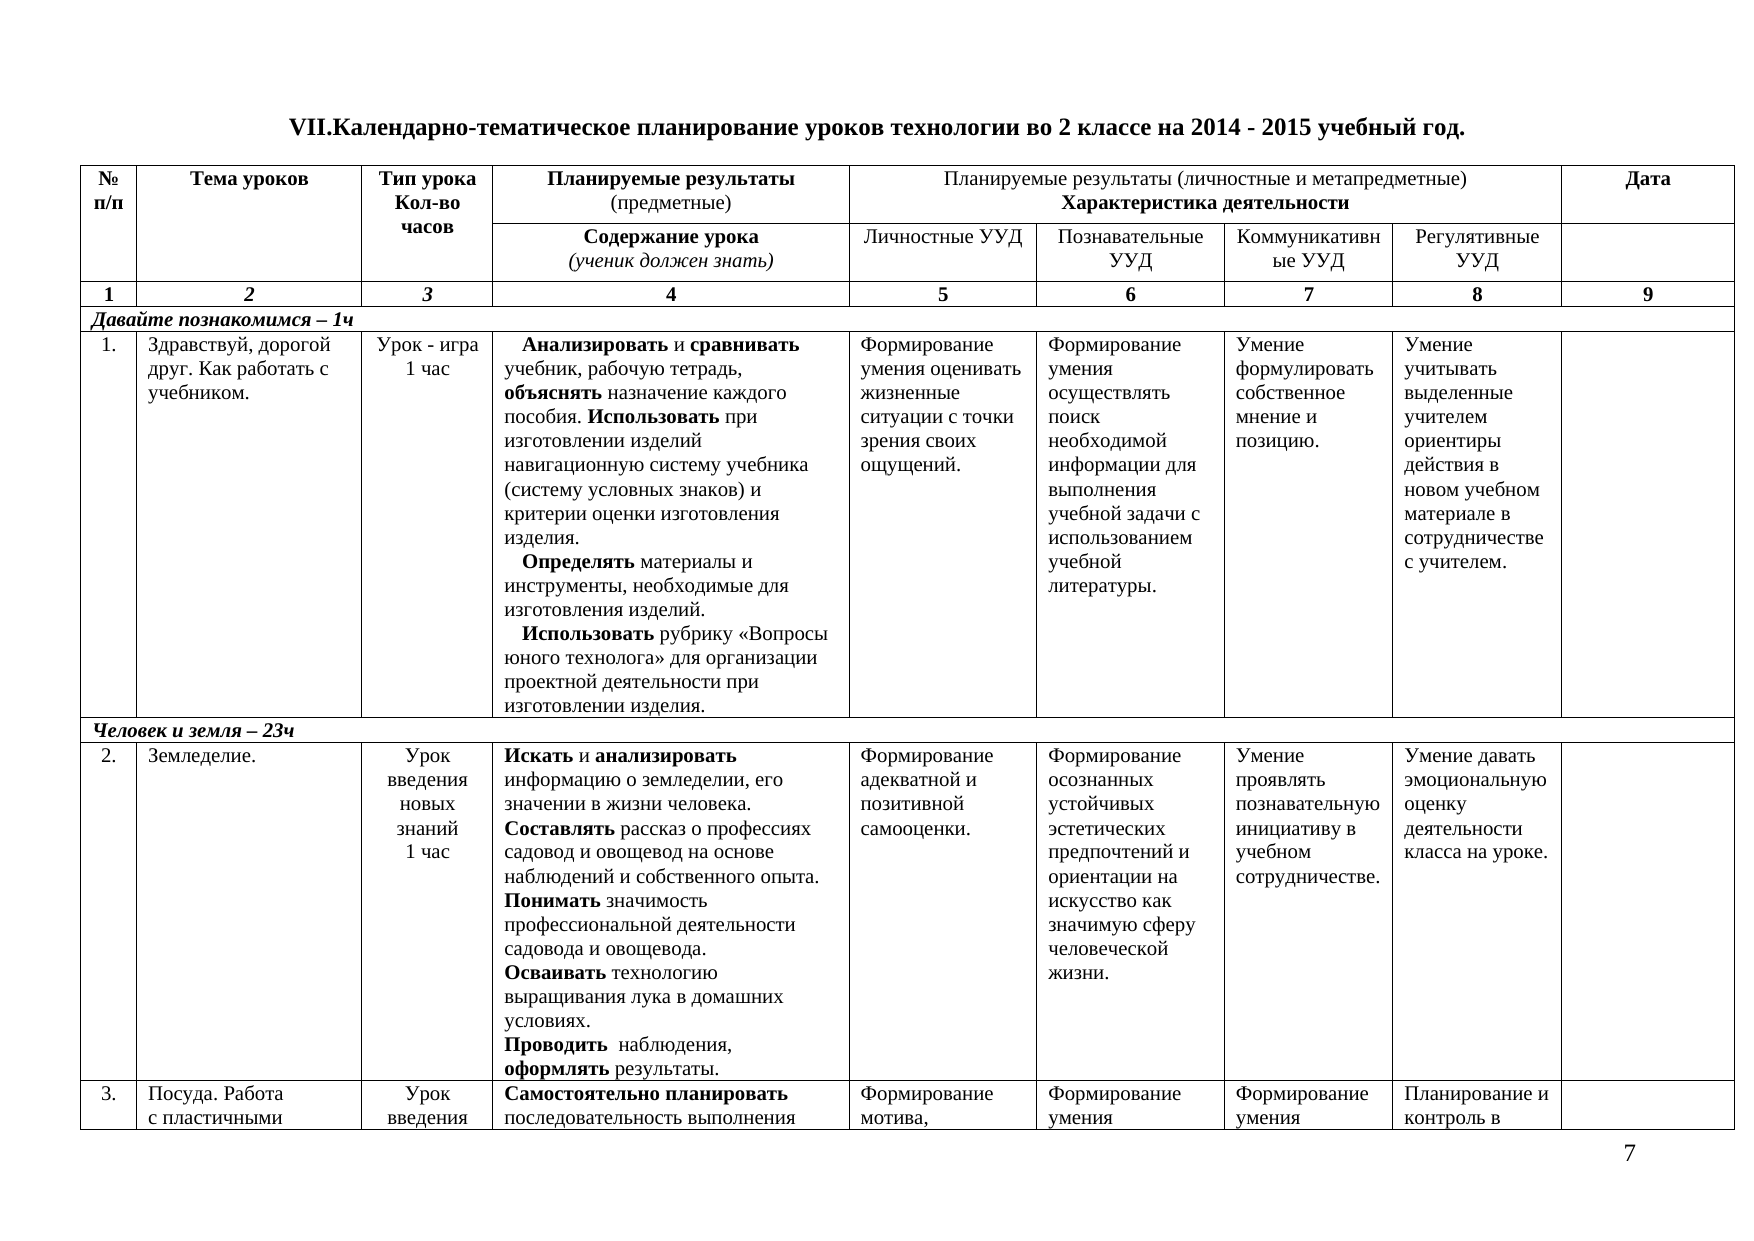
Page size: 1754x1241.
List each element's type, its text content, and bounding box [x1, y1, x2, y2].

table_header Планируемые результаты (предметные) [493, 166, 849, 223]
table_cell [362, 1081, 492, 1129]
table_cell 9 [1562, 282, 1734, 306]
table_cell Умение учитывать выделенные учителем ориентиры действия в новом учебном материале в сотрудничестве с учителем. [1393, 332, 1561, 717]
table_cell Анализировать и сравнивать учебник, рабочую тетрадь, объяснять назначение каждого пособия. Использовать при изготовлении изделий навигационную систему учебника (систему условных знаков) и критерии оценки изготовления изделия. Определять материалы и инструменты, необходимые для изготовления изделий. Использовать рубрику «Вопросы юного технолога» для организации проектной деятельности при изготовлении изделия. [493, 332, 849, 717]
table_cell [1562, 224, 1734, 281]
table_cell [1037, 1081, 1224, 1129]
table_cell Содержание урока (ученик должен знать) [493, 224, 849, 281]
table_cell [137, 1081, 361, 1129]
table_cell Урок введения новых знаний 1 час [362, 743, 492, 1080]
table_cell Искать и анализировать информацию о земледелии, его значении в жизни человека. Составлять рассказ о профессиях садовод и овощевод на основе наблюдений и собственного опыта. Понимать значимость профессиональной деятельности садовода и овощевода. Осваивать технологию выращивания лука в домашних условиях. Проводить наблюдения, оформлять результаты. [493, 743, 849, 1080]
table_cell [850, 1081, 1036, 1129]
table_cell 1 [81, 282, 136, 306]
table_cell 4 [493, 282, 849, 306]
table_cell 1. [81, 332, 136, 717]
table_cell 3 [362, 282, 492, 306]
table_cell Личностные УУД [850, 224, 1036, 281]
table_header Тема уроков [137, 166, 361, 281]
table_cell Формирование умения осуществлять поиск необходимой информации для выполнения учебной задачи с использованием учебной литературы. [1037, 332, 1224, 717]
table_cell 5 [850, 282, 1036, 306]
table_cell Земледелие. [137, 743, 361, 1080]
table_cell Регулятивные УУД [1393, 224, 1561, 281]
table_cell 2 [137, 282, 361, 306]
table_cell Умение проявлять познавательную инициативу в учебном сотрудничестве. [1225, 743, 1392, 1080]
table_header № п/п [81, 166, 136, 281]
table_cell Умение формулировать собственное мнение и позицию. [1225, 332, 1392, 717]
table_cell Здравствуй, дорогой друг. Как работать с учебником. [137, 332, 361, 717]
table_cell Формирование умения оценивать жизненные ситуации с точки зрения своих ощущений. [850, 332, 1036, 717]
table_header Планируемые результаты (личностные и метапредметные) Характеристика деятельности [850, 166, 1561, 223]
table_cell 6 [1037, 282, 1224, 306]
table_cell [1393, 1081, 1561, 1129]
table_cell 3. [81, 1081, 136, 1129]
table_cell Давайте познакомимся – 1ч [81, 307, 1734, 331]
table_cell [1562, 743, 1734, 1080]
table_cell 2. [81, 743, 136, 1080]
table_cell Урок - игра 1 час [362, 332, 492, 717]
table_cell [1562, 1081, 1734, 1129]
table_cell 7 [1225, 282, 1392, 306]
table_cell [493, 1081, 849, 1129]
table_cell Коммуникативные УУД [1225, 224, 1392, 281]
table_cell Человек и земля – 23ч [81, 718, 1734, 742]
table_header Дата [1562, 166, 1734, 223]
table_cell 8 [1393, 282, 1561, 306]
table_cell Формирование осознанных устойчивых эстетических предпочтений и ориентации на искусство как значимую сферу человеческой жизни. [1037, 743, 1224, 1080]
table_cell Умение давать эмоциональную оценку деятельности класса на уроке. [1393, 743, 1561, 1080]
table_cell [1225, 1081, 1392, 1129]
text VII.Календарно-тематическое планирование уроков технологии во 2 классе на 2014 - 2015 учебный год. [118, 112, 1636, 141]
table_cell Познавательные УУД [1037, 224, 1224, 281]
table_header Тип урока Кол-во часов [362, 166, 492, 281]
table_cell Формирование адекватной и позитивной самооценки. [850, 743, 1036, 1080]
table_cell [1562, 332, 1734, 717]
